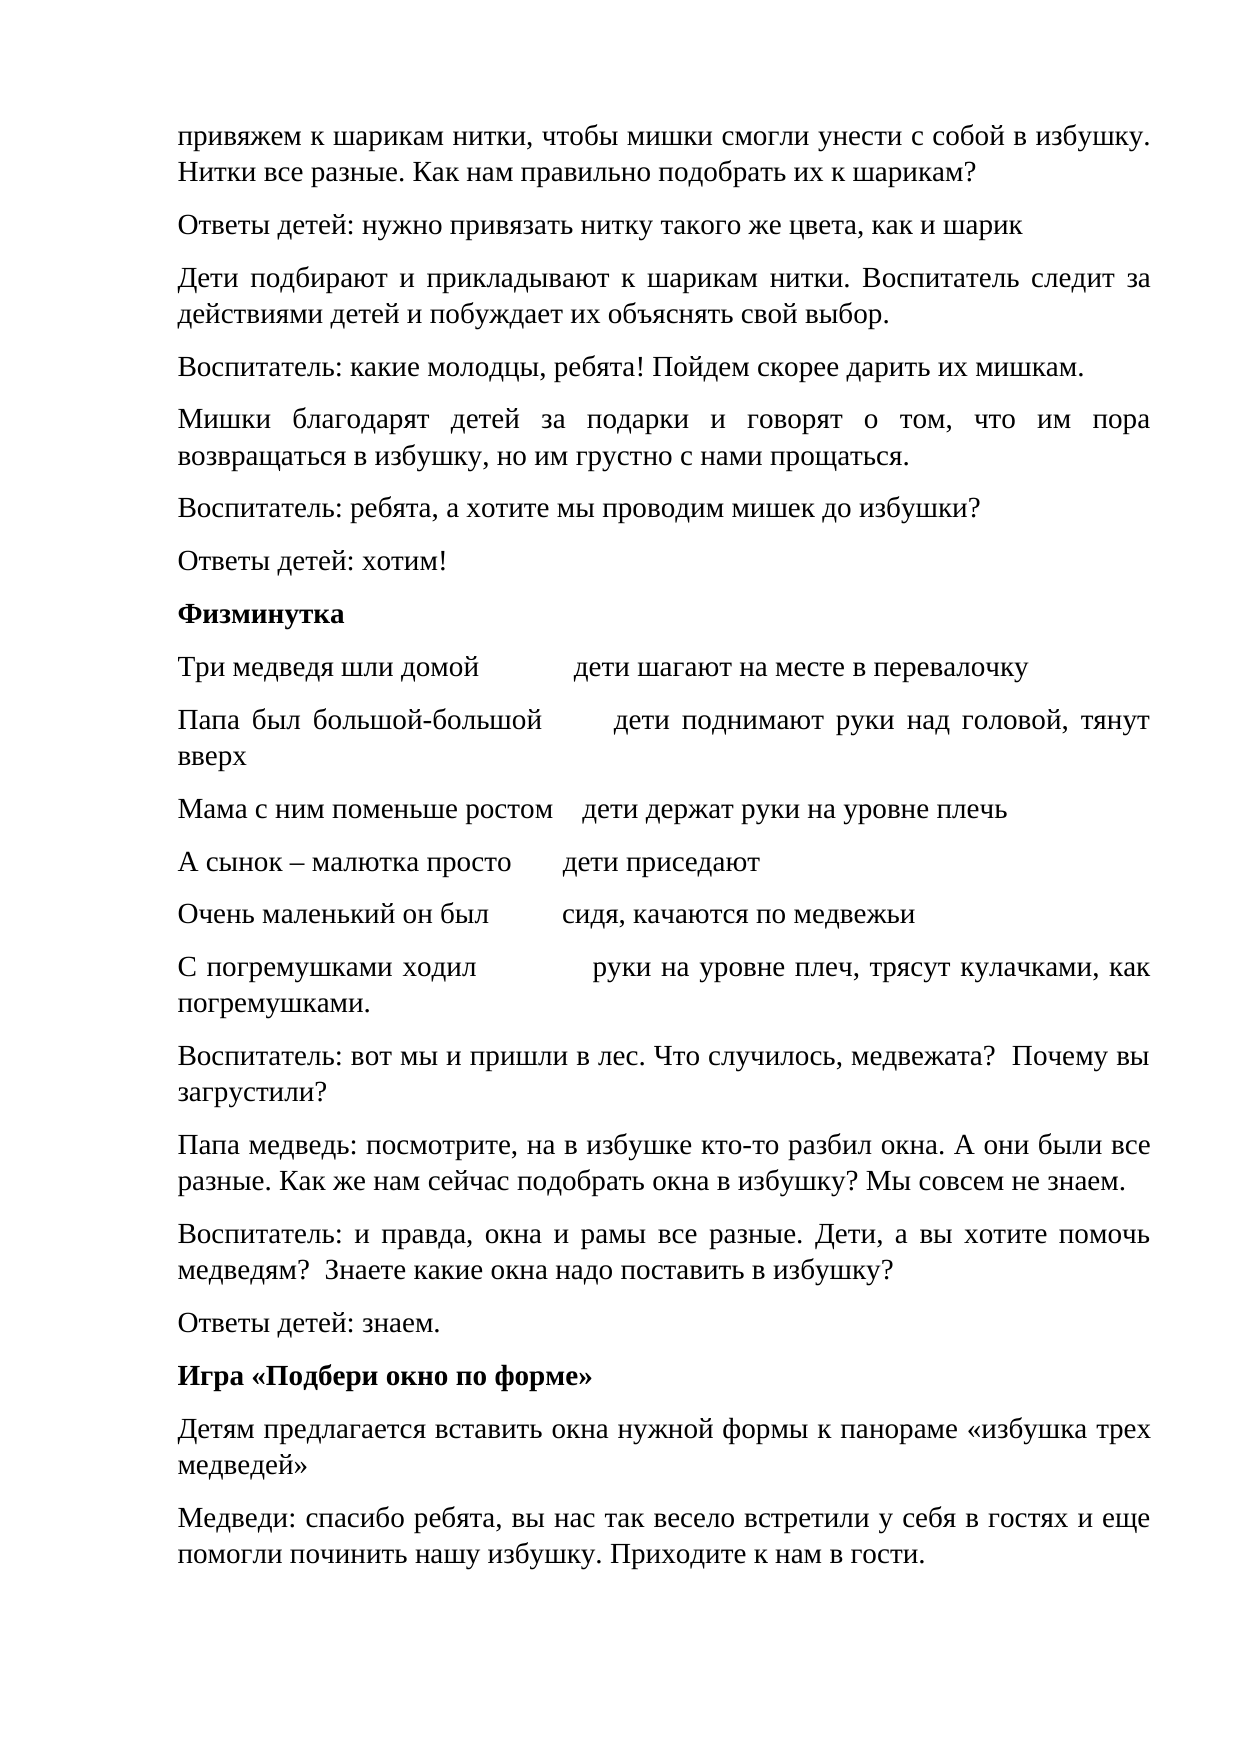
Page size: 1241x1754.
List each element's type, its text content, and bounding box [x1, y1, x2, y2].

text Папа был большой-большой дети поднимают руки над головой, тянут вверх [177, 702, 1152, 772]
text Воспитатель: и правда, окна и рамы все разные. Дети, а вы хотите помочь медведям? Знаете какие окна надо поставить в избушку? [177, 1216, 1152, 1286]
text Воспитатель: вот мы и пришли в лес. Что случилось, медвежата? Почему вы загрустили? [177, 1038, 1152, 1108]
text Игра «Подбери окно по форме» [177, 1358, 1152, 1391]
text Три медведя шли домой дети шагают на месте в перевалочку [177, 649, 1152, 683]
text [177, 118, 1152, 188]
text Ответы детей: знаем. [177, 1305, 1152, 1339]
text Дети подбирают и прикладывают к шарикам нитки. Воспитатель следит за действиями детей и побуждает их объяснять свой выбор. [177, 260, 1152, 329]
text А сынок – малютка просто дети приседают [177, 844, 1152, 877]
text Медведи: спасибо ребята, вы нас так весело встретили у себя в гостях и еще помогли починить нашу избушку. Приходите к нам в гости. [177, 1500, 1152, 1569]
text С погремушками ходил руки на уровне плеч, трясут кулачками, как погремушками. [177, 949, 1152, 1019]
text Воспитатель: ребята, а хотите мы проводим мишек до избушки? [177, 491, 1152, 524]
text Ответы детей: нужно привязать нитку такого же цвета, как и шарик [177, 207, 1152, 241]
text Мишки благодарят детей за подарки и говорят о том, что им пора возвращаться в избушку, но им грустно с нами прощаться. [177, 402, 1152, 471]
text Очень маленький он был сидя, качаются по медвежьи [177, 896, 1152, 930]
text Ответы детей: хотим! [177, 543, 1152, 577]
text Детям предлагается вставить окна нужной формы к панораме «избушка трех медведей» [177, 1411, 1152, 1480]
text Папа медведь: посмотрите, на в избушке кто-то разбил окна. А они были все разные. Как же нам сейчас подобрать окна в избушку? Мы совсем не знаем. [177, 1127, 1152, 1197]
text Мама с ним поменьше ростом дети держат руки на уровне плечь [177, 791, 1152, 824]
text Физминутка [177, 596, 1152, 630]
text Воспитатель: какие молодцы, ребята! Пойдем скорее дарить их мишкам. [177, 349, 1152, 382]
